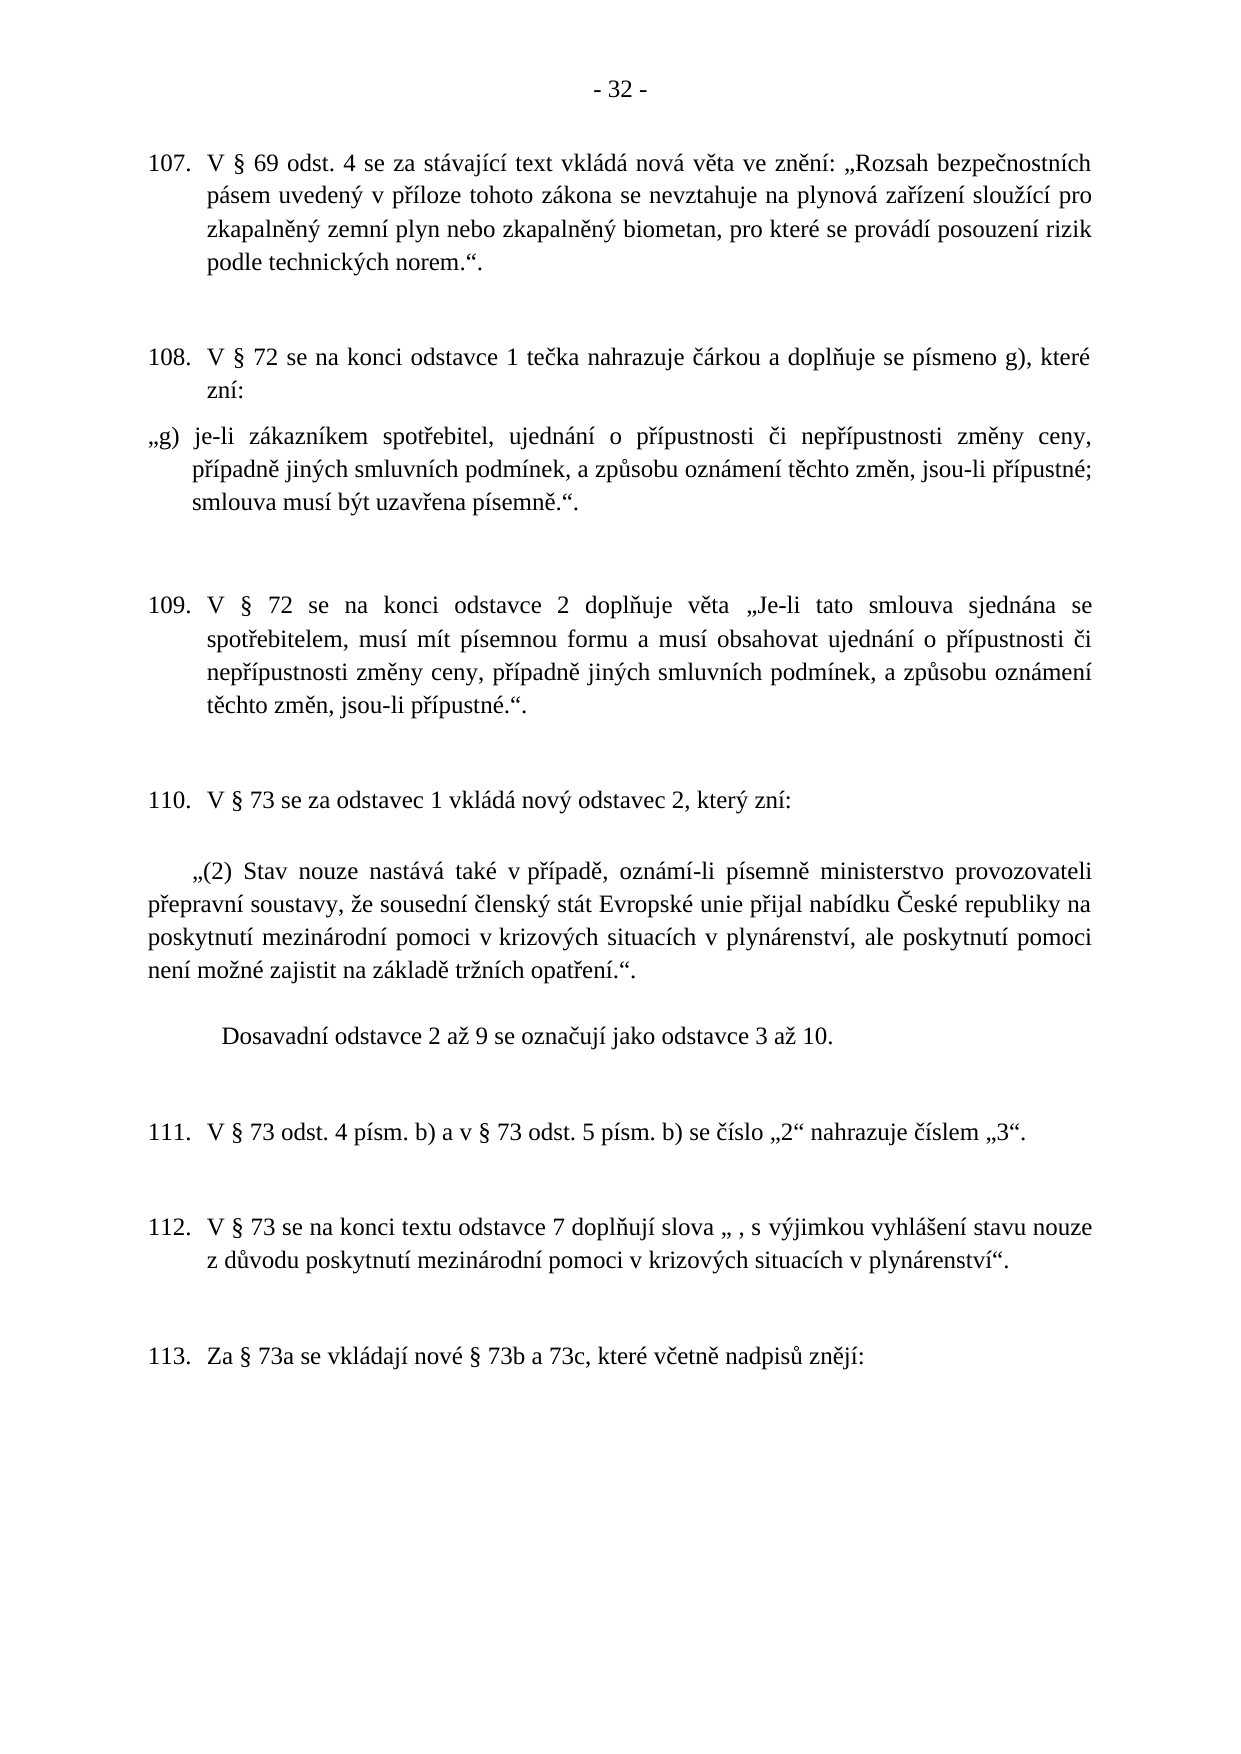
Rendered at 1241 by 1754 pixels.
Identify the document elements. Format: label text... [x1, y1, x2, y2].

list Dosavadní odstavce 2 až 9 se označují jako odstavce 3 až 10. [148, 1021, 1093, 1050]
text „(2) Stav nouze nastává také v případě, oznámí-li písemně ministerstvo provozovateli přepravní soustavy, že sousední členský stát Evropské unie přijal nabídku České republiky na poskytnutí mezinárodní pomoci v krizových situacích v plynárenství, ale poskytnutí pomoci není možné zajistit na základě tržních opatření.“. [148, 856, 1093, 983]
text Za § 73a se vkládají nové § 73b a 73c, které včetně nadpisů znějí: [148, 1341, 1093, 1369]
text „g) je-li zákazníkem spotřebitel, ujednání o přípustnosti či nepřípustnosti změny ceny, případně jiných smluvních podmínek, a způsobu oznámení těchto změn, jsou-li přípustné; smlouva musí být uzavřena písemně.“. [148, 421, 1093, 516]
text V § 73 se za odstavec 1 vkládá nový odstavec 2, který zní: [148, 785, 1093, 814]
text V § 72 se na konci odstavce 1 tečka nahrazuje čárkou a doplňuje se písmeno g), které zní: [148, 342, 1093, 404]
text V § 72 se na konci odstavce 2 doplňuje věta „Je-li tato smlouva sjednána se spotřebitelem, musí mít písemnou formu a musí obsahovat ujednání o přípustnosti či nepřípustnosti změny ceny, případně jiných smluvních podmínek, a způsobu oznámení těchto změn, jsou-li přípustné.“. [148, 591, 1093, 718]
text V § 73 se na konci textu odstavce 7 doplňují slova „ , s výjimkou vyhlášení stavu nouze z důvodu poskytnutí mezinárodní pomoci v krizových situacích v plynárenství“. [148, 1212, 1093, 1274]
text V § 69 odst. 4 se za stávající text vkládá nová věta ve znění: „Rozsah bezpečnostních pásem uvedený v příloze tohoto zákona se nevztahuje na plynová zařízení sloužící pro zkapalněný zemní plyn nebo zkapalněný biometan, pro které se provádí posouzení rizik podle technických norem.“. [148, 148, 1093, 275]
text V § 73 odst. 4 písm. b) a v § 73 odst. 5 písm. b) se číslo „2“ nahrazuje číslem „3“. [148, 1117, 1093, 1145]
